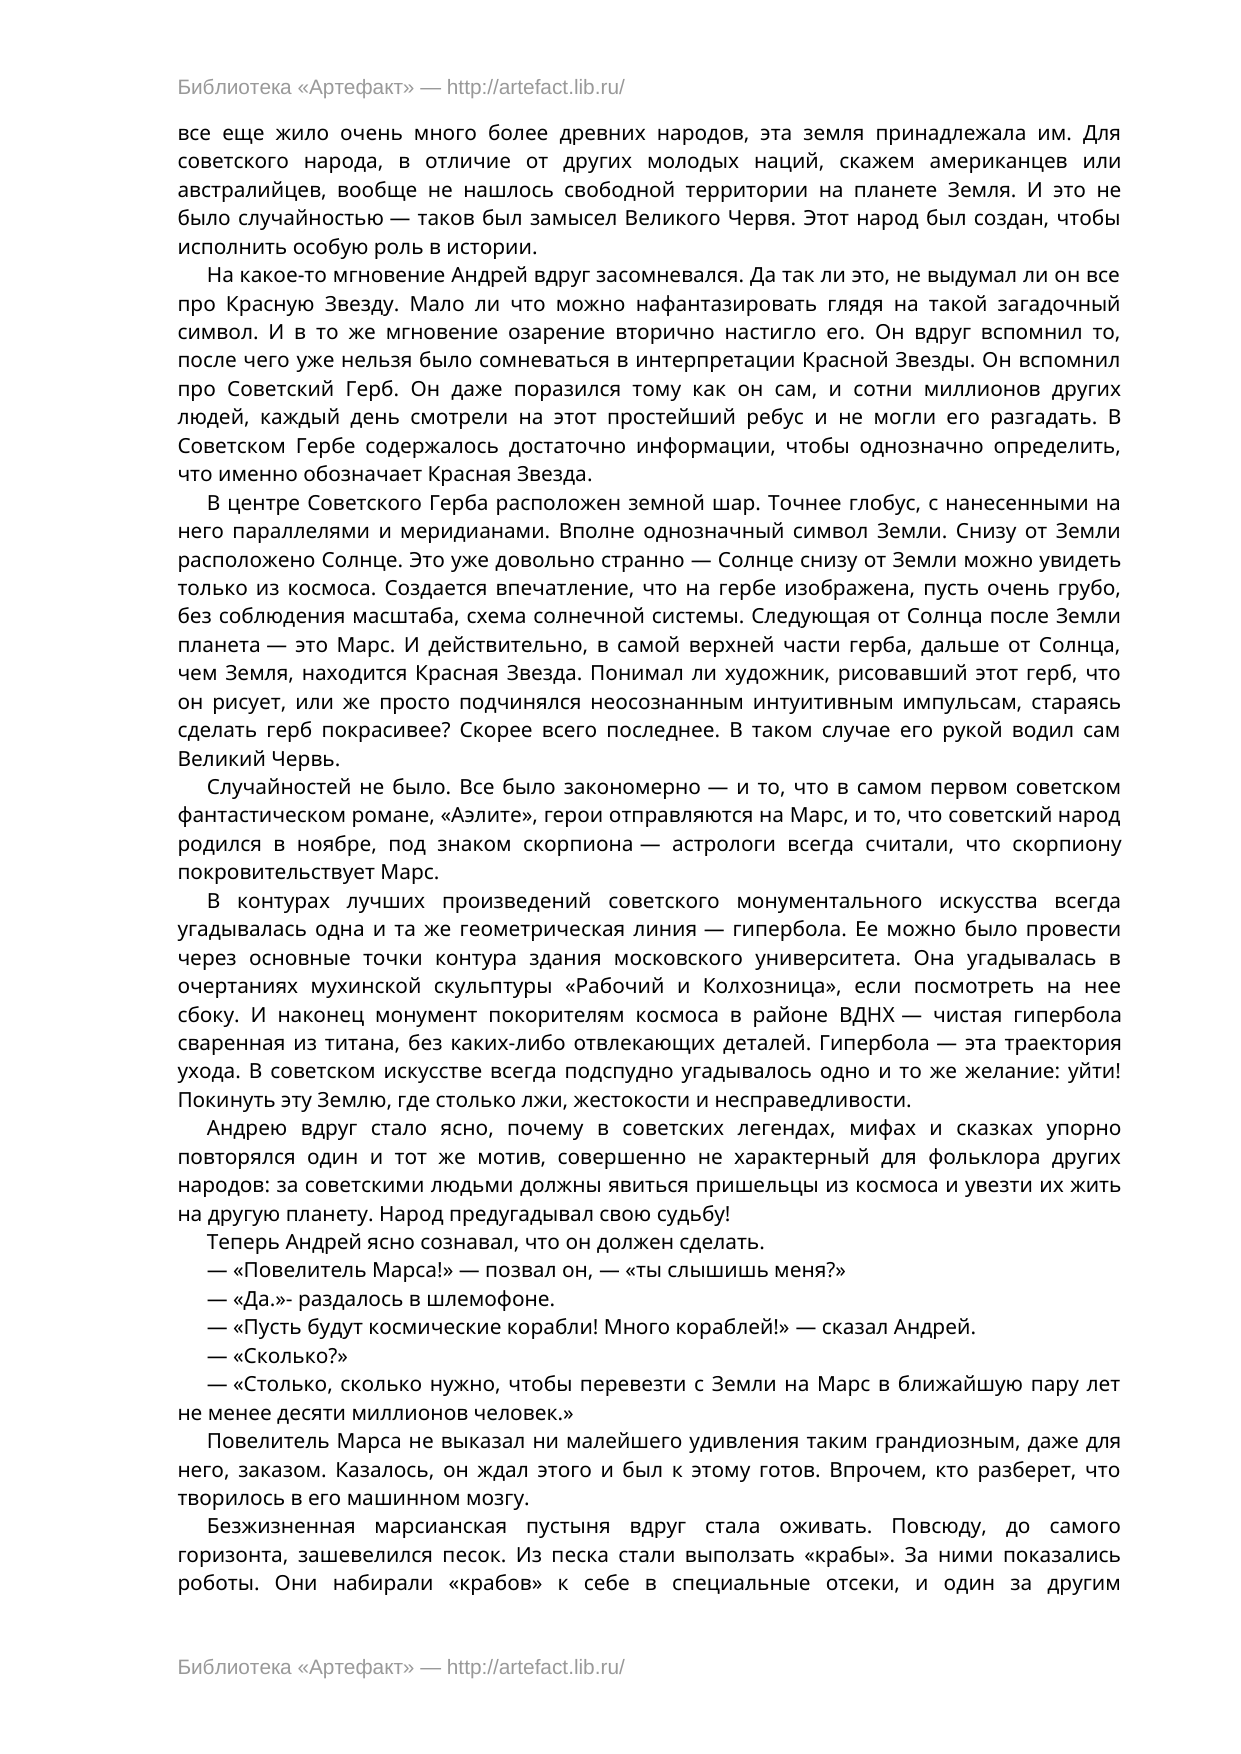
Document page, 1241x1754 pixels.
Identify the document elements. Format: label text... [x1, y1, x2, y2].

text Случайностей не было. Все было закономерно — и то, что в самом первом советском фантастическом романе, «Аэлите», герои отправляются на Марс, и то, что советский народ родился в ноябре, под знаком скорпиона — астрологи всегда считали, что скорпиону покровительствует Марс. [177, 772, 1122, 886]
text — «Пусть будут космические корабли! Много кораблей!» — сказал Андрей. [177, 1312, 1122, 1341]
text Теперь Андрей ясно сознавал, что он должен сделать. [177, 1227, 1122, 1256]
text — «Сколько?» [177, 1341, 1122, 1369]
text — «Повелитель Марса!» — позвал он, — «ты слышишь меня?» [177, 1256, 1122, 1284]
text Андрею вдруг стало ясно, почему в советских легендах, мифах и сказках упорно повторялся один и тот же мотив, совершенно не характерный для фольклора других народов: за советскими людьми должны явиться пришельцы из космоса и увезти их жить на другую планету. Народ предугадывал свою судьбу! [177, 1113, 1122, 1227]
text На какое-то мгновение Андрей вдруг засомневался. Да так ли это, не выдумал ли он все про Красную Звезду. Мало ли что можно нафантазировать глядя на такой загадочный символ. И в то же мгновение озарение вторично настигло его. Он вдруг вспомнил то, после чего уже нельзя было сомневаться в интерпретации Красной Звезды. Он вспомнил про Советский Герб. Он даже поразился тому как он сам, и сотни миллионов других людей, каждый день смотрели на этот простейший ребус и не могли его разгадать. В Советском Гербе содержалось достаточно информации, чтобы однозначно определить, что именно обозначает Красная Звезда. [177, 260, 1122, 488]
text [177, 118, 1122, 260]
text В контурах лучших произведений советского монументального искусства всегда угадывалась одна и та же геометрическая линия — гипербола. Ее можно было провести через основные точки контура здания московского университета. Она угадывалась в очертаниях мухинской скульптуры «Рабочий и Колхозница», если посмотреть на нее сбоку. И наконец монумент покорителям космоса в районе ВДНХ — чистая гипербола сваренная из титана, без каких-либо отвлекающих деталей. Гипербола — эта траектория ухода. В советском искусстве всегда подспудно угадывалось одно и то же желание: уйти! Покинуть эту Землю, где столько лжи, жестокости и несправедливости. [177, 886, 1122, 1113]
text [177, 1512, 1122, 1597]
text — «Столько, сколько нужно, чтобы перевезти с Земли на Марс в ближайшую пару лет не менее десяти миллионов человек.» [177, 1369, 1122, 1426]
text Повелитель Марса не выказал ни малейшего удивления таким грандиозным, даже для него, заказом. Казалось, он ждал этого и был к этому готов. Впрочем, кто разберет, что творилось в его машинном мозгу. [177, 1426, 1122, 1512]
text — «Да.»- раздалось в шлемофоне. [177, 1284, 1122, 1312]
text В центре Советского Герба расположен земной шар. Точнее глобус, с нанесенными на него параллелями и меридианами. Вполне однозначный символ Земли. Снизу от Земли расположено Солнце. Это уже довольно странно — Солнце снизу от Земли можно увидеть только из космоса. Создается впечатление, что на гербе изображена, пусть очень грубо, без соблюдения масштаба, схема солнечной системы. Следующая от Солнца после Земли планета — это Марс. И действительно, в самой верхней части герба, дальше от Солнца, чем Земля, находится Красная Звезда. Понимал ли художник, рисовавший этот герб, что он рисует, или же просто подчинялся неосознанным интуитивным импульсам, стараясь сделать герб покрасивее? Скорее всего последнее. В таком случае его рукой водил сам Великий Червь. [177, 488, 1122, 772]
